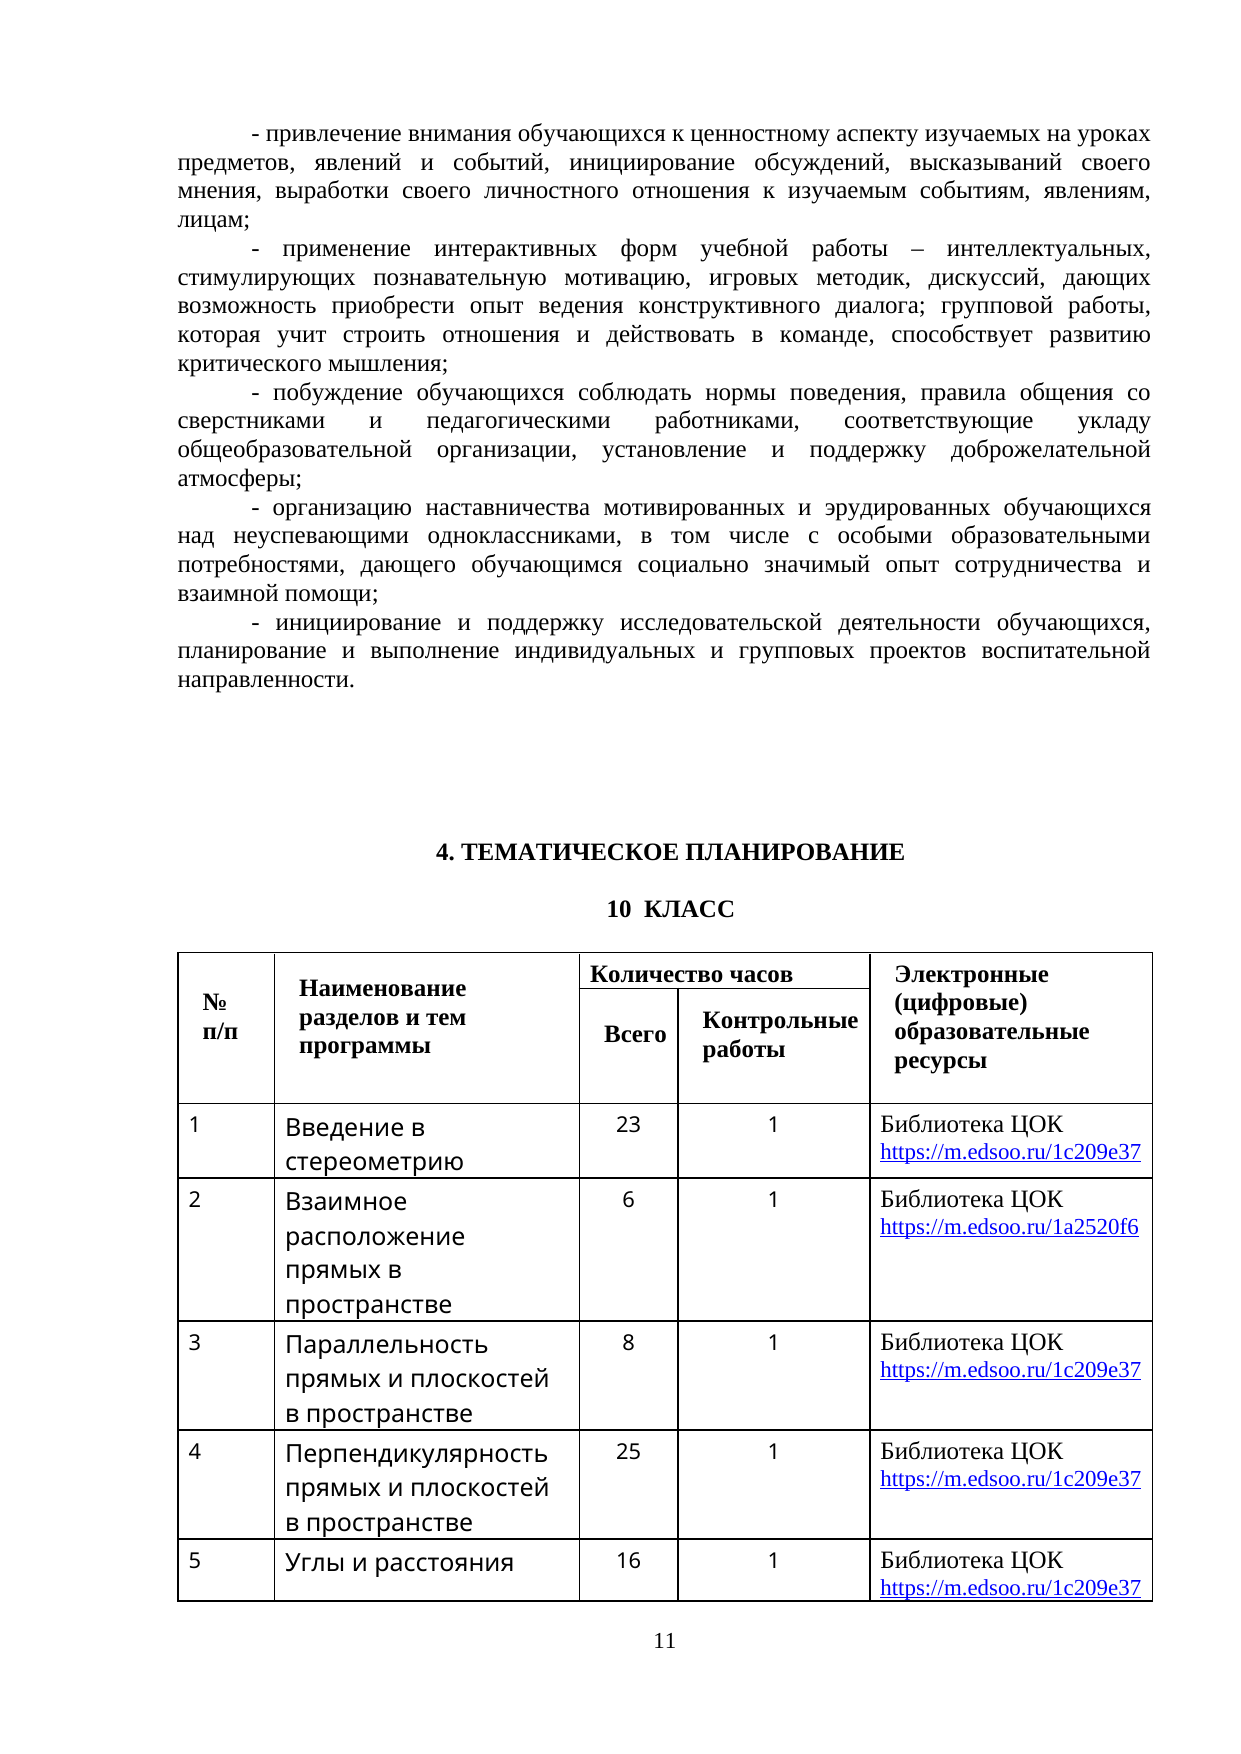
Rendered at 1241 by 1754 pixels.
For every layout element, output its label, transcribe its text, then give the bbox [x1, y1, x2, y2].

table_cell Всего [580, 989, 677, 1102]
table_cell 1 [679, 1179, 869, 1320]
table_header Наименование разделов и тем программы [275, 953, 579, 1102]
table_cell Параллельность прямых и плоскостей в пространстве [275, 1322, 579, 1429]
text 10 КЛАСС [190, 894, 1152, 923]
table_cell 23 [580, 1104, 677, 1177]
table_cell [871, 1540, 1152, 1600]
table_cell Углы и расстояния [275, 1540, 579, 1600]
table_cell 1 [179, 1104, 274, 1177]
table_cell 1 [679, 1431, 869, 1538]
table_cell 3 [179, 1322, 274, 1429]
table_cell Перпендикулярность прямых и плоскостей в пространстве [275, 1431, 579, 1538]
table_cell 4 [179, 1431, 274, 1538]
text - применение интерактивных форм учебной работы – интеллектуальных, стимулирующих познавательную мотивацию, игровых методик, дискуссий, дающих возможность приобрести опыт ведения конструктивного диалога; групповой работы, которая учит строить отношения и действовать в команде, способствует развитию критического мышления; [177, 233, 1152, 377]
text - привлечение внимания обучающихся к ценностному аспекту изучаемых на уроках предметов, явлений и событий, инициирование обсуждений, высказываний своего мнения, выработки своего личностного отношения к изучаемым событиям, явлениям, лицам; [177, 118, 1152, 233]
table_cell Библиотека ЦОК https://m.edsoo.ru/1a2520f6 [871, 1179, 1152, 1320]
table_cell 1 [679, 1104, 869, 1177]
table_header Количество часов [580, 953, 870, 987]
table_cell 25 [580, 1431, 677, 1538]
table_cell Библиотека ЦОК https://m.edsoo.ru/1c209e37 [871, 1322, 1152, 1429]
text - инициирование и поддержку исследовательской деятельности обучающихся, планирование и выполнение индивидуальных и групповых проектов воспитательной направленности. [177, 607, 1152, 693]
text - побуждение обучающихся соблюдать нормы поведения, правила общения со сверстниками и педагогическими работниками, соответствующие укладу общеобразовательной организации, установление и поддержку доброжелательной атмосферы; [177, 377, 1152, 492]
table_cell 1 [679, 1322, 869, 1429]
table_cell Библиотека ЦОК https://m.edsoo.ru/1c209e37 [871, 1104, 1152, 1177]
table_cell 1 [679, 1540, 869, 1600]
table_header № п/п [179, 953, 274, 1102]
text - организацию наставничества мотивированных и эрудированных обучающихся над неуспевающими одноклассниками, в том числе с особыми образовательными потребностями, дающего обучающимся социально значимый опыт сотрудничества и взаимной помощи; [177, 492, 1152, 607]
table_cell 6 [580, 1179, 677, 1320]
table_cell Контрольные работы [679, 989, 869, 1102]
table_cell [871, 1431, 1152, 1538]
table_cell 16 [580, 1540, 677, 1600]
table_cell 2 [179, 1179, 274, 1320]
table_cell 8 [580, 1322, 677, 1429]
table_cell Введение в стереометрию [275, 1104, 579, 1177]
table_cell Взаимное расположение прямых в пространстве [275, 1179, 579, 1320]
table_cell 5 [179, 1540, 274, 1600]
table_header Электронные (цифровые) образовательные ресурсы [871, 953, 1152, 1102]
text 4. ТЕМАТИЧЕСКОЕ ПЛАНИРОВАНИЕ [190, 837, 1152, 866]
